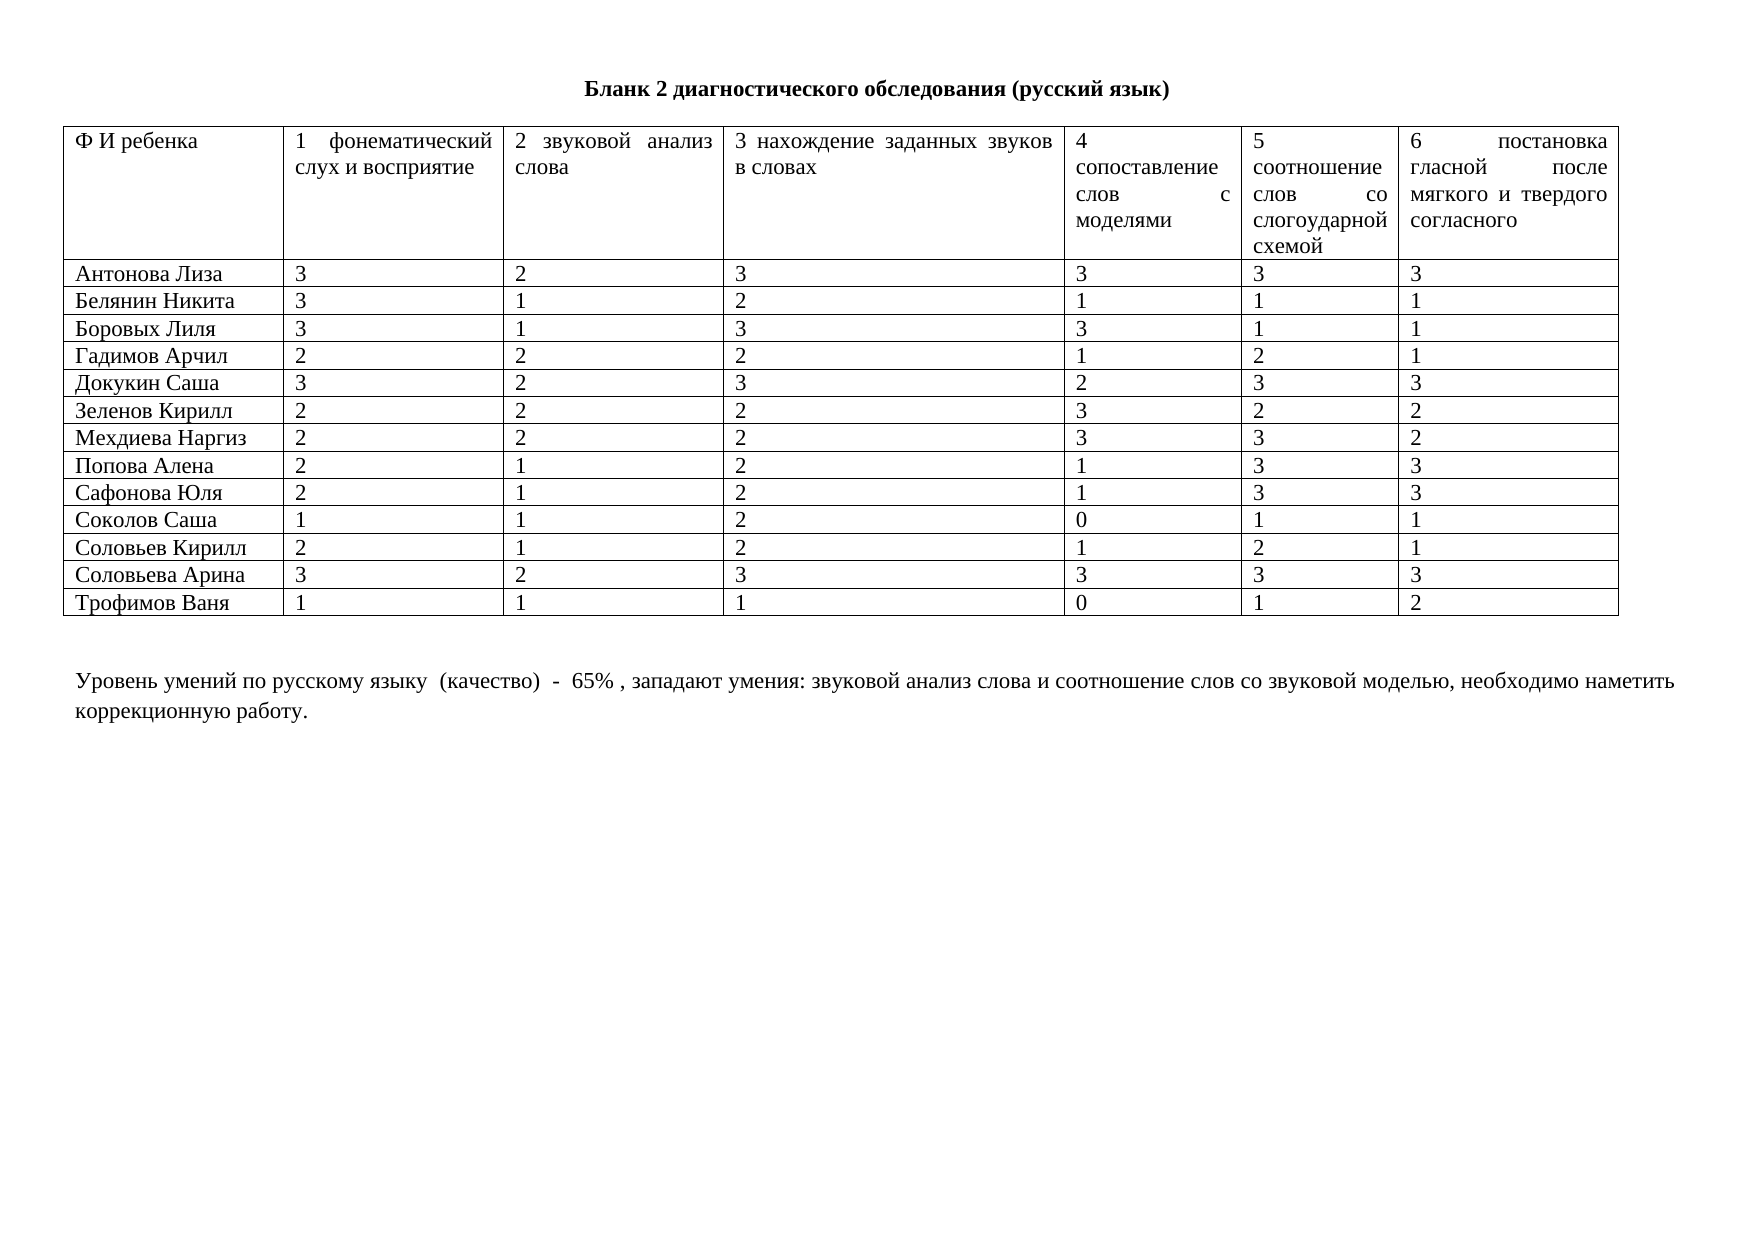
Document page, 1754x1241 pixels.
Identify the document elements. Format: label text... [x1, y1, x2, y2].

table_cell 3 [1065, 260, 1241, 286]
table_cell 2 [284, 397, 503, 423]
table_cell 3 [1065, 397, 1241, 423]
table_cell 3 [284, 315, 503, 341]
table_cell 2 [504, 260, 723, 286]
table_cell 2 [1399, 589, 1618, 615]
table_cell 3 [1065, 561, 1241, 588]
table_cell Гадимов Арчил [64, 342, 283, 368]
table_cell 3 [1242, 260, 1398, 286]
table_cell Соловьева Арина [64, 561, 283, 588]
table_cell 3 [724, 260, 1064, 286]
table_cell 3 [1242, 452, 1398, 478]
table_cell Попова Алена [64, 452, 283, 478]
table_cell Мехдиева Наргиз [64, 424, 283, 451]
table_cell 3 [1065, 424, 1241, 451]
table_cell 3 [284, 561, 503, 588]
table_cell 3 [284, 370, 503, 396]
table_cell 2 [284, 342, 503, 368]
table_cell 3 [724, 370, 1064, 396]
table_header 1 фонематический слух и восприятие [284, 127, 503, 259]
table_cell Боровых Лиля [64, 315, 283, 341]
table_cell 1 [1242, 506, 1398, 533]
table_cell 3 [284, 287, 503, 314]
table_cell 1 [1065, 452, 1241, 478]
table_cell 2 [724, 534, 1064, 560]
table_cell 1 [1242, 589, 1398, 615]
table_cell Белянин Никита [64, 287, 283, 314]
table_cell 2 [284, 452, 503, 478]
table_cell 2 [724, 397, 1064, 423]
table_cell 2 [1242, 342, 1398, 368]
table_cell 1 [504, 315, 723, 341]
table_cell 2 [724, 452, 1064, 478]
table_header 5 соотношение слов со слогоударной схемой [1242, 127, 1398, 259]
table_cell 1 [504, 479, 723, 505]
table_cell 3 [1399, 260, 1618, 286]
table_cell 1 [1242, 287, 1398, 314]
table_cell Зеленов Кирилл [64, 397, 283, 423]
table_cell 3 [1399, 452, 1618, 478]
table_cell 1 [284, 506, 503, 533]
table_cell 1 [1065, 534, 1241, 560]
table_cell Антонова Лиза [64, 260, 283, 286]
table_cell 1 [724, 589, 1064, 615]
table_cell 1 [1399, 342, 1618, 368]
table_cell 2 [504, 561, 723, 588]
table_cell 1 [284, 589, 503, 615]
table_header Ф И ребенка [64, 127, 283, 259]
table_cell 2 [724, 342, 1064, 368]
table_cell Соколов Саша [64, 506, 283, 533]
table_cell 1 [504, 506, 723, 533]
table_cell 0 [1065, 589, 1241, 615]
table_cell 2 [504, 424, 723, 451]
table_cell 2 [504, 342, 723, 368]
table_cell 2 [284, 479, 503, 505]
table_cell Соловьев Кирилл [64, 534, 283, 560]
table_cell 3 [724, 315, 1064, 341]
table_cell 3 [1242, 561, 1398, 588]
table_cell 1 [504, 287, 723, 314]
table_header 3 нахождение заданных звуков в словах [724, 127, 1064, 259]
table_cell 1 [504, 589, 723, 615]
table_cell 1 [1242, 315, 1398, 341]
table_cell 3 [1242, 370, 1398, 396]
table_cell 1 [1065, 342, 1241, 368]
table_cell 2 [1065, 370, 1241, 396]
table_cell 2 [284, 424, 503, 451]
table_cell 2 [504, 397, 723, 423]
table_cell 2 [1242, 397, 1398, 423]
table_cell 2 [724, 479, 1064, 505]
table_cell 1 [1065, 287, 1241, 314]
table_header 2 звуковой анализ слова [504, 127, 723, 259]
table_cell 2 [284, 534, 503, 560]
table_cell 2 [1399, 397, 1618, 423]
table_cell Докукин Саша [64, 370, 283, 396]
table_cell 2 [724, 506, 1064, 533]
text Бланк 2 диагностического обследования (русский язык) [75, 75, 1679, 101]
table_cell 1 [504, 452, 723, 478]
table_cell 1 [1399, 534, 1618, 560]
table_cell Трофимов Ваня [64, 589, 283, 615]
table_cell 1 [504, 534, 723, 560]
table_cell 0 [1065, 506, 1241, 533]
table_cell 3 [724, 561, 1064, 588]
table_header 4 сопоставление слов с моделями [1065, 127, 1241, 259]
table_cell 2 [1399, 424, 1618, 451]
table_cell 3 [1399, 479, 1618, 505]
table_cell 1 [1065, 479, 1241, 505]
table_cell 3 [1242, 479, 1398, 505]
table_cell 2 [504, 370, 723, 396]
table_cell 2 [724, 287, 1064, 314]
table_cell 3 [1399, 561, 1618, 588]
table_cell 1 [1399, 315, 1618, 341]
table_cell 2 [724, 424, 1064, 451]
table_cell 3 [1399, 370, 1618, 396]
table_cell 1 [1399, 287, 1618, 314]
table_cell Сафонова Юля [64, 479, 283, 505]
table_cell 2 [1242, 534, 1398, 560]
text Уровень умений по русскому языку (качество) - 65% , западают умения: звуковой анализ слова и соотношение слов со звуковой моделью, необходимо наметить коррекционную работу. [75, 667, 1679, 724]
table_cell 3 [284, 260, 503, 286]
table_cell 3 [1242, 424, 1398, 451]
table_cell 1 [1399, 506, 1618, 533]
table_header 6 постановка гласной после мягкого и твердого согласного [1399, 127, 1618, 259]
table_cell 3 [1065, 315, 1241, 341]
